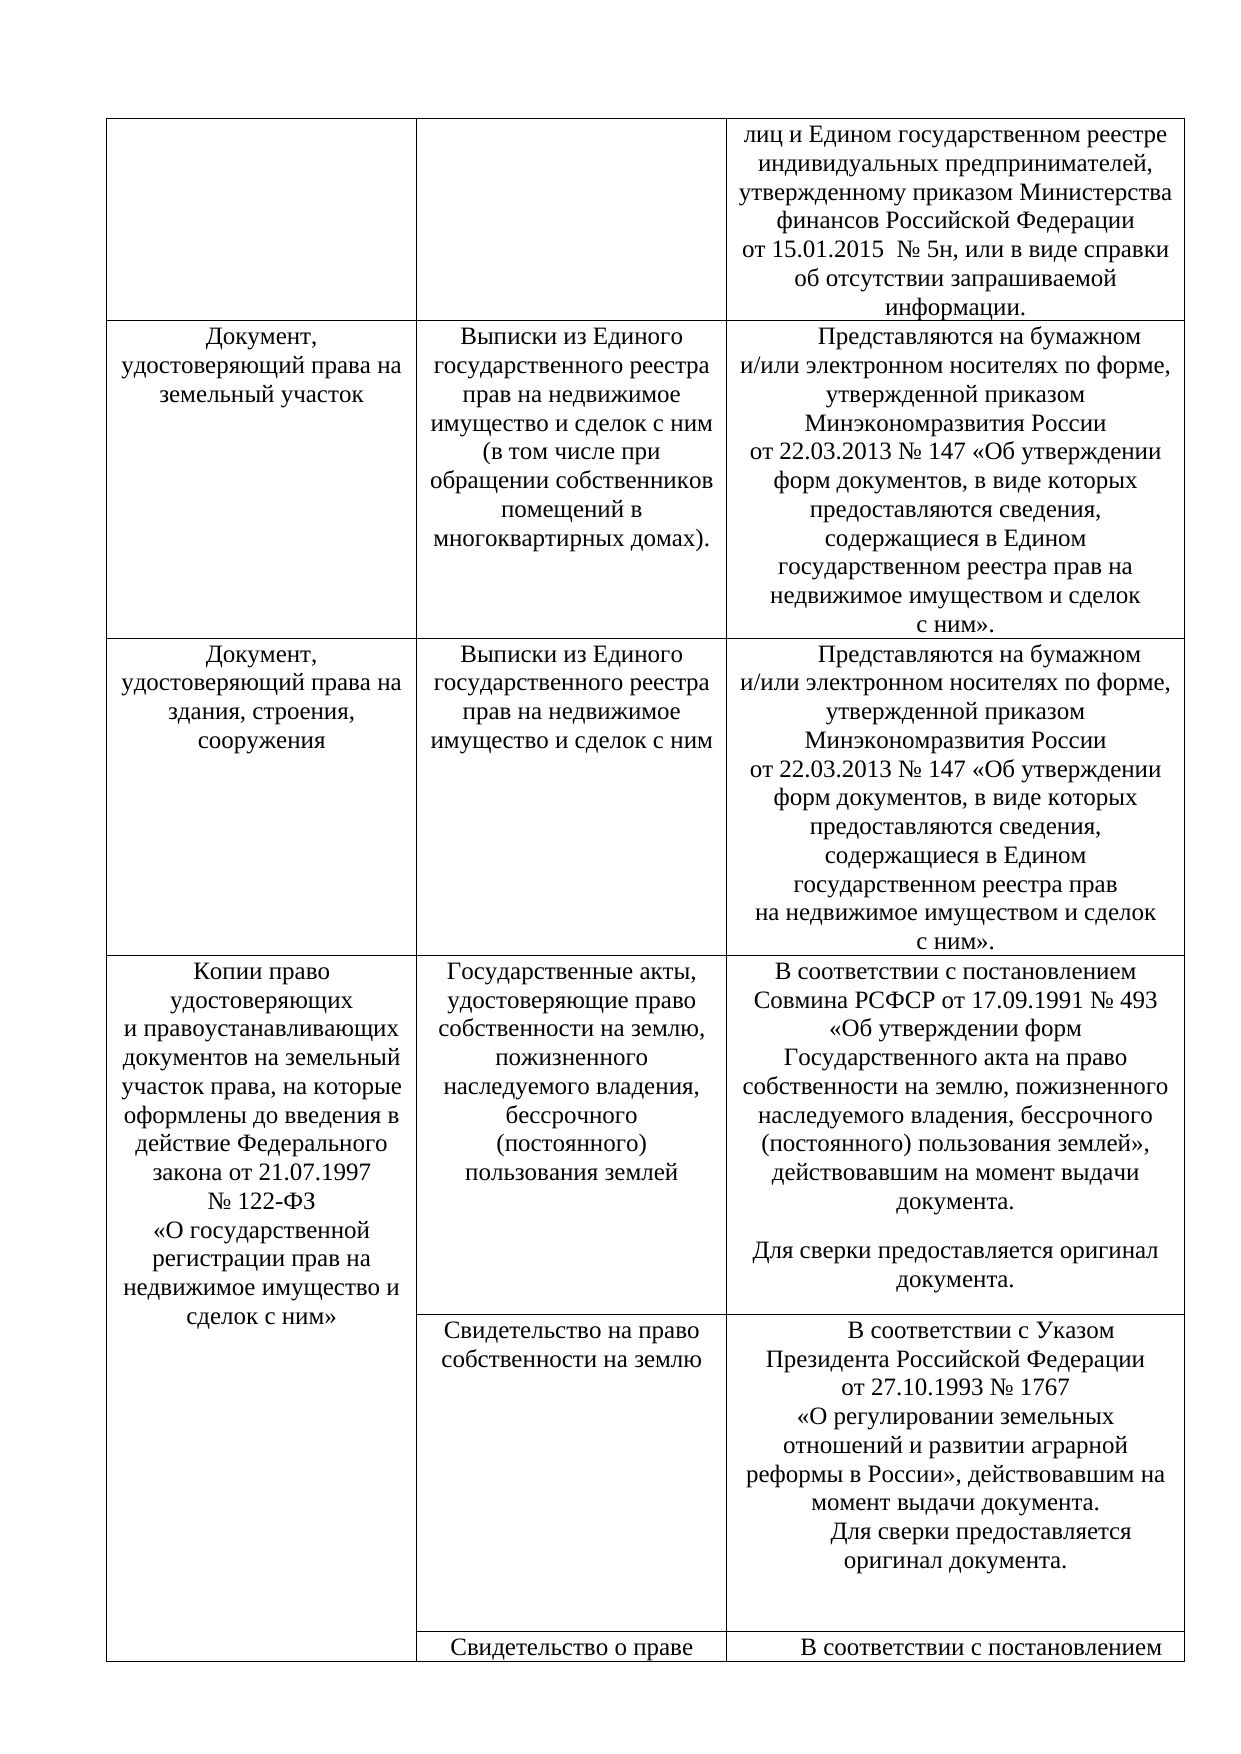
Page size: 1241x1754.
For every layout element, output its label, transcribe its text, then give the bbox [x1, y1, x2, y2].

table_cell Свидетельство на право собственности на землю [417, 1315, 726, 1631]
table_cell Выписки из Единого государственного реестра прав на недвижимое имущество и сделок с ним [417, 639, 726, 955]
table_cell Представляются на бумажном и/или электронном носителях по форме, утвержденной приказом Минэкономразвития России от 22.03.2013 № 147 «Об утверждении форм документов, в виде которых предоставляются сведения, содержащиеся в Едином государственном реестра прав на недвижимое имуществом и сделок с ним». [727, 639, 1184, 955]
table_cell Документ, удостоверяющий права на здания, строения, сооружения [107, 639, 416, 955]
table_cell Государственные акты, удостоверяющие право собственности на землю, пожизненного наследуемого владения, бессрочного (постоянного) пользования землей [417, 956, 726, 1314]
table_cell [417, 1632, 726, 1661]
table_cell Выписки из Единого государственного реестра прав на недвижимое имущество и сделок с ним (в том числе при обращении собственников помещений в многоквартирных домах). [417, 321, 726, 638]
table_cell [107, 119, 416, 320]
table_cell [727, 1632, 1184, 1661]
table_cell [417, 119, 726, 320]
table_cell Копии право удостоверяющих и правоустанавливающих документов на земельный участок права, на которые оформлены до введения в действие Федерального закона от 21.07.1997 № 122-ФЗ «О государственной регистрации прав на недвижимое имущество и сделок с ним» [107, 956, 416, 1661]
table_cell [727, 119, 1184, 320]
table_cell Представляются на бумажном и/или электронном носителях по форме, утвержденной приказом Минэкономразвития России от 22.03.2013 № 147 «Об утверждении форм документов, в виде которых предоставляются сведения, содержащиеся в Едином государственном реестра прав на недвижимое имуществом и сделок с ним». [727, 321, 1184, 638]
table_cell Документ, удостоверяющий права на земельный участок [107, 321, 416, 638]
table_cell В соответствии с постановлением Совмина РСФСР от 17.09.1991 № 493 «Об утверждении форм Государственного акта на право собственности на землю, пожизненного наследуемого владения, бессрочного (постоянного) пользования землей», действовавшим на момент выдачи документа. Для сверки предоставляется оригинал документа. [727, 956, 1184, 1314]
table_cell В соответствии с Указом Президента Российской Федерации от 27.10.1993 № 1767 «О регулировании земельных отношений и развитии аграрной реформы в России», действовавшим на момент выдачи документа. Для сверки предоставляется оригинал документа. [727, 1315, 1184, 1631]
